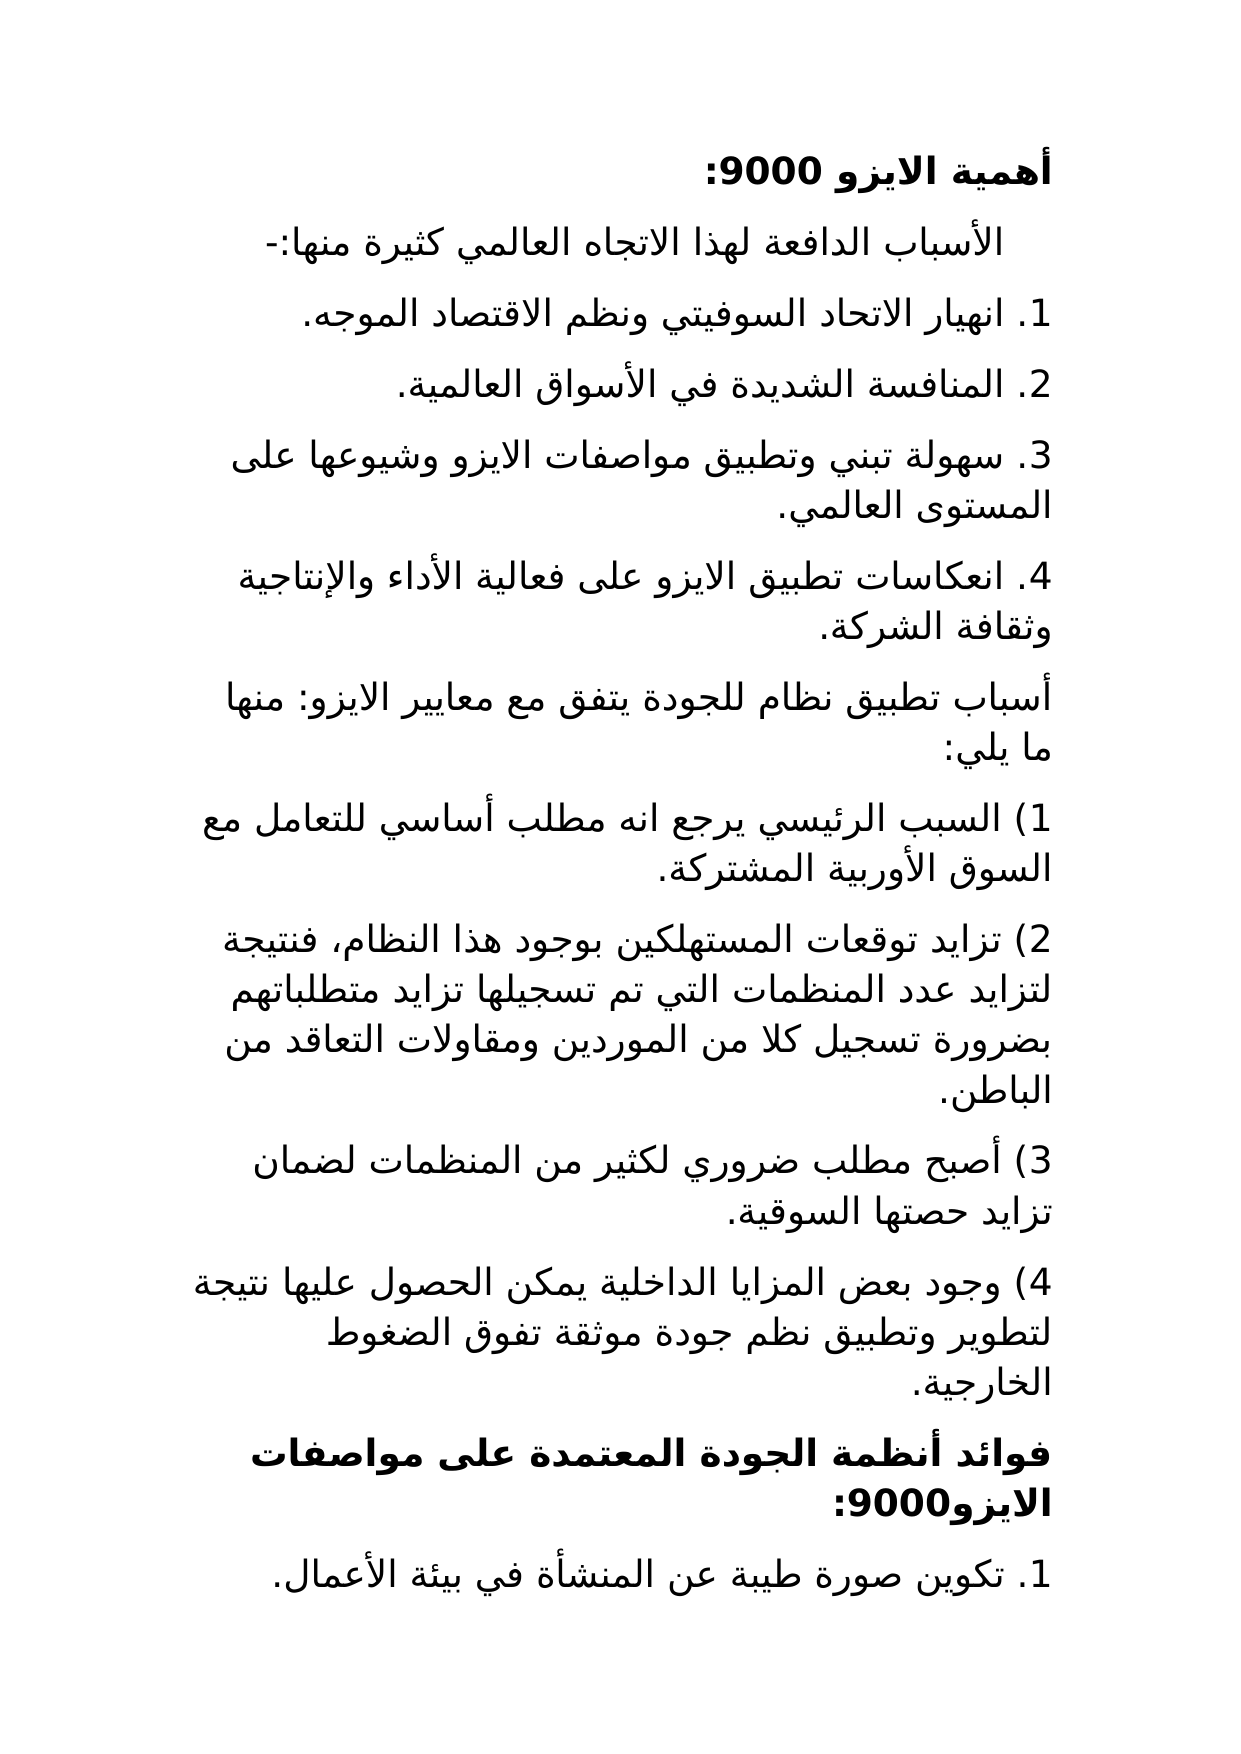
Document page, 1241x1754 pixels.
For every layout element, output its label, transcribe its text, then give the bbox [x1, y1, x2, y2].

text 4. انعكاسات تطبيق الايزو على فعالية الأداء والإنتاجية وثقافة الشركة. [187, 555, 1053, 648]
text أسباب تطبيق نظام للجودة يتفق مع معايير الايزو: منها ما يلي: [187, 676, 1053, 769]
text 2. المنافسة الشديدة في الأسواق العالمية. [187, 363, 1053, 406]
text الأسباب الدافعة لهذا الاتجاه العالمي كثيرة منها:- [187, 221, 1053, 264]
text 3. سهولة تبني وتطبيق مواصفات الايزو وشيوعها على المستوى العالمي. [187, 434, 1053, 527]
text 1. انهيار الاتحاد السوفيتي ونظم الاقتصاد الموجه. [187, 292, 1053, 336]
text فوائد أنظمة الجودة المعتمدة على مواصفات الايزو9000: [187, 1431, 1053, 1525]
text 2) تزايد توقعات المستهلكين بوجود هذا النظام، فنتيجة لتزايد عدد المنظمات التي تم تسجيلها تزايد متطلباتهم بضرورة تسجيل كلا من الموردين ومقاولات التعاقد من الباطن. [187, 918, 1053, 1112]
text 3) أصبح مطلب ضروري لكثير من المنظمات لضمان تزايد حصتها السوقية. [187, 1139, 1053, 1233]
text 4) وجود بعض المزايا الداخلية يمكن الحصول عليها نتيجة لتطوير وتطبيق نظم جودة موثقة تفوق الضغوط الخارجية. [187, 1260, 1053, 1404]
text 1) السبب الرئيسي يرجع انه مطلب أساسي للتعامل مع السوق الأوربية المشتركة. [187, 797, 1053, 891]
text 1. تكوين صورة طيبة عن المنشأة في بيئة الأعمال. [187, 1552, 1053, 1596]
text أهمية الايزو 9000: [187, 150, 1053, 194]
